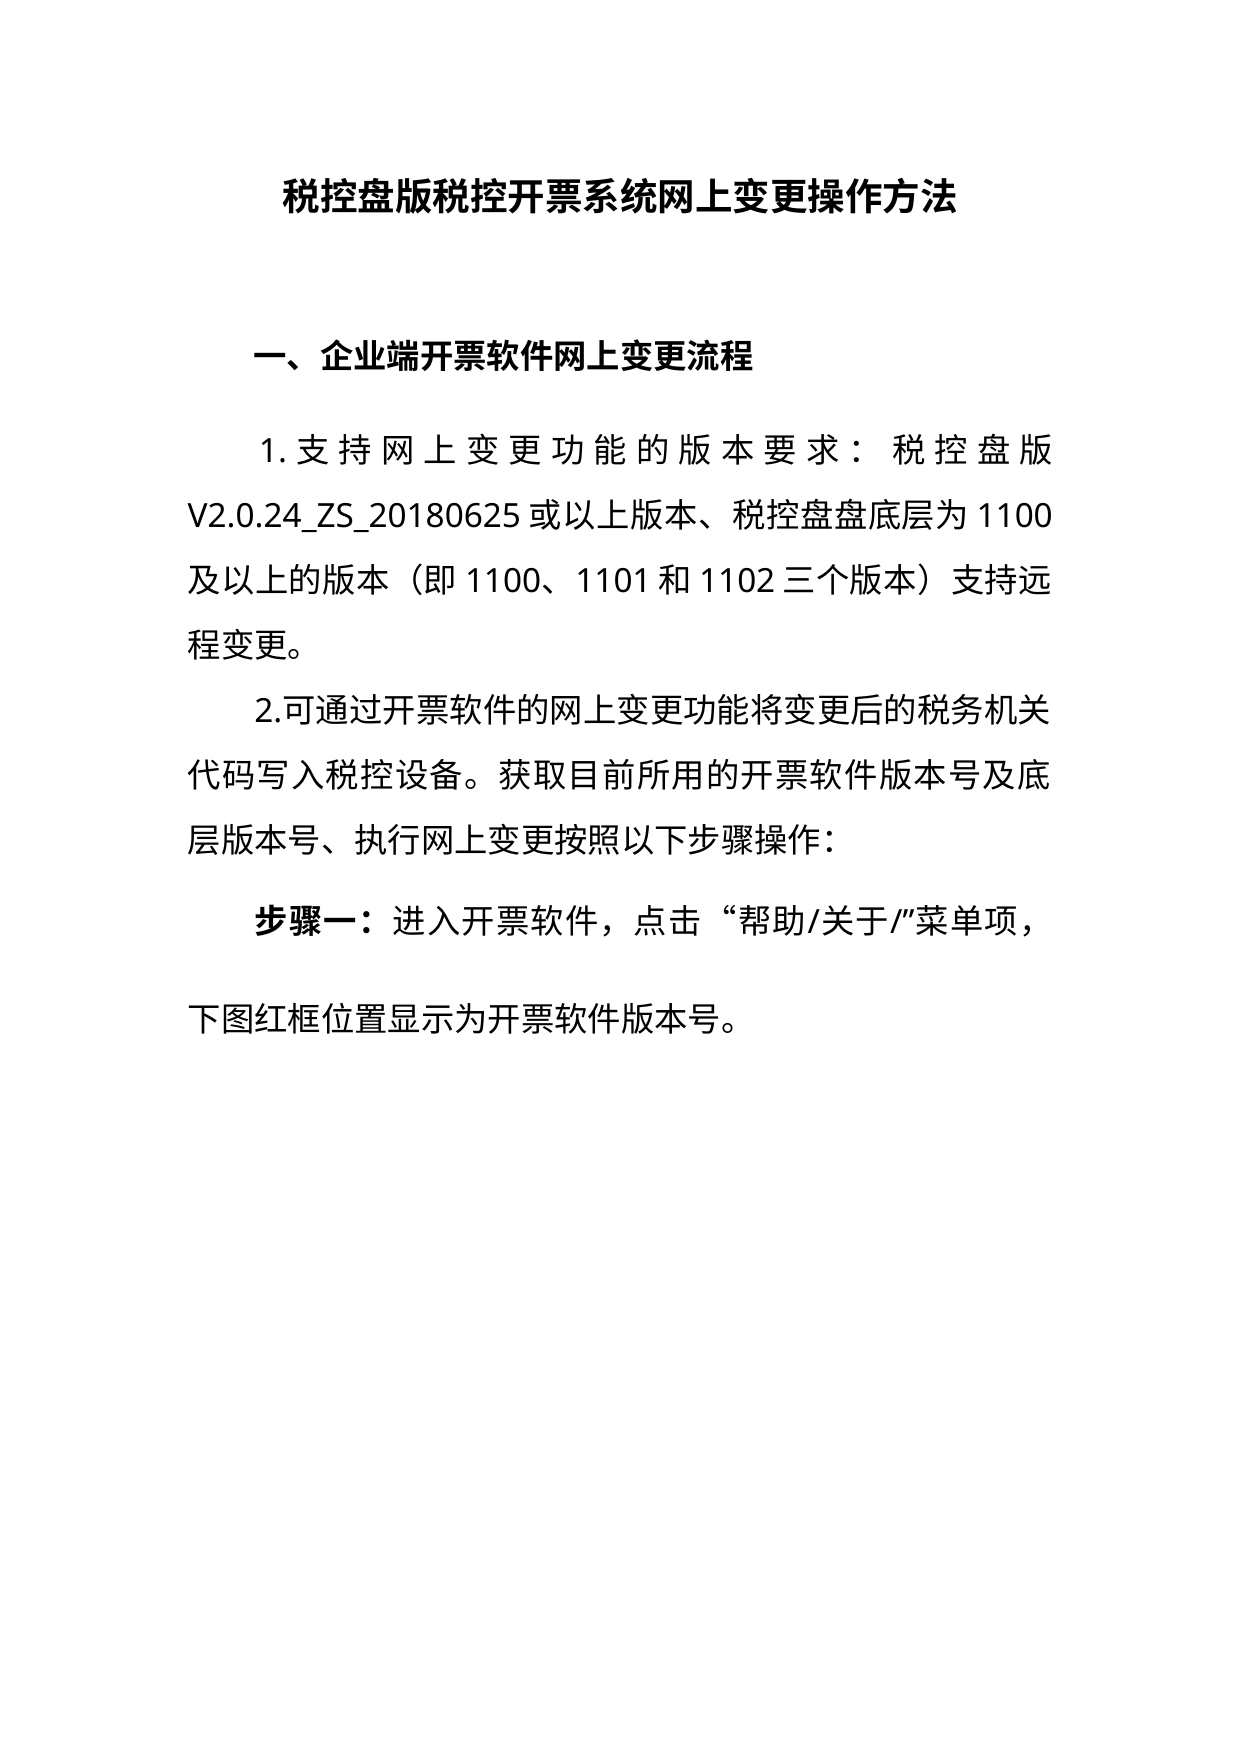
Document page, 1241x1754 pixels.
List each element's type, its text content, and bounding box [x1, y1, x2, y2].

subtitle 一、企业端开票软件网上变更流程 [187, 321, 1053, 386]
text 1.支持网上变更功能的版本要求：税控盘版V2.0.24_ZS_20180625或以上版本、税控盘盘底层为1100及以上的版本（即1100、1101和1102三个版本）支持远程变更。 [187, 415, 1053, 675]
text 税控盘版税控开票系统网上变更操作方法 [187, 162, 1053, 227]
text 步骤一：进入开票软件，点击“帮助/关于/”菜单项，下图红框位置显示为开票软件版本号。 [187, 887, 1053, 1049]
list 可通过开票软件的网上变更功能将变更后的税务机关代码写入税控设备。获取目前所用的开票软件版本号及底层版本号、执行网上变更按照以下步骤操作： [187, 675, 1053, 870]
